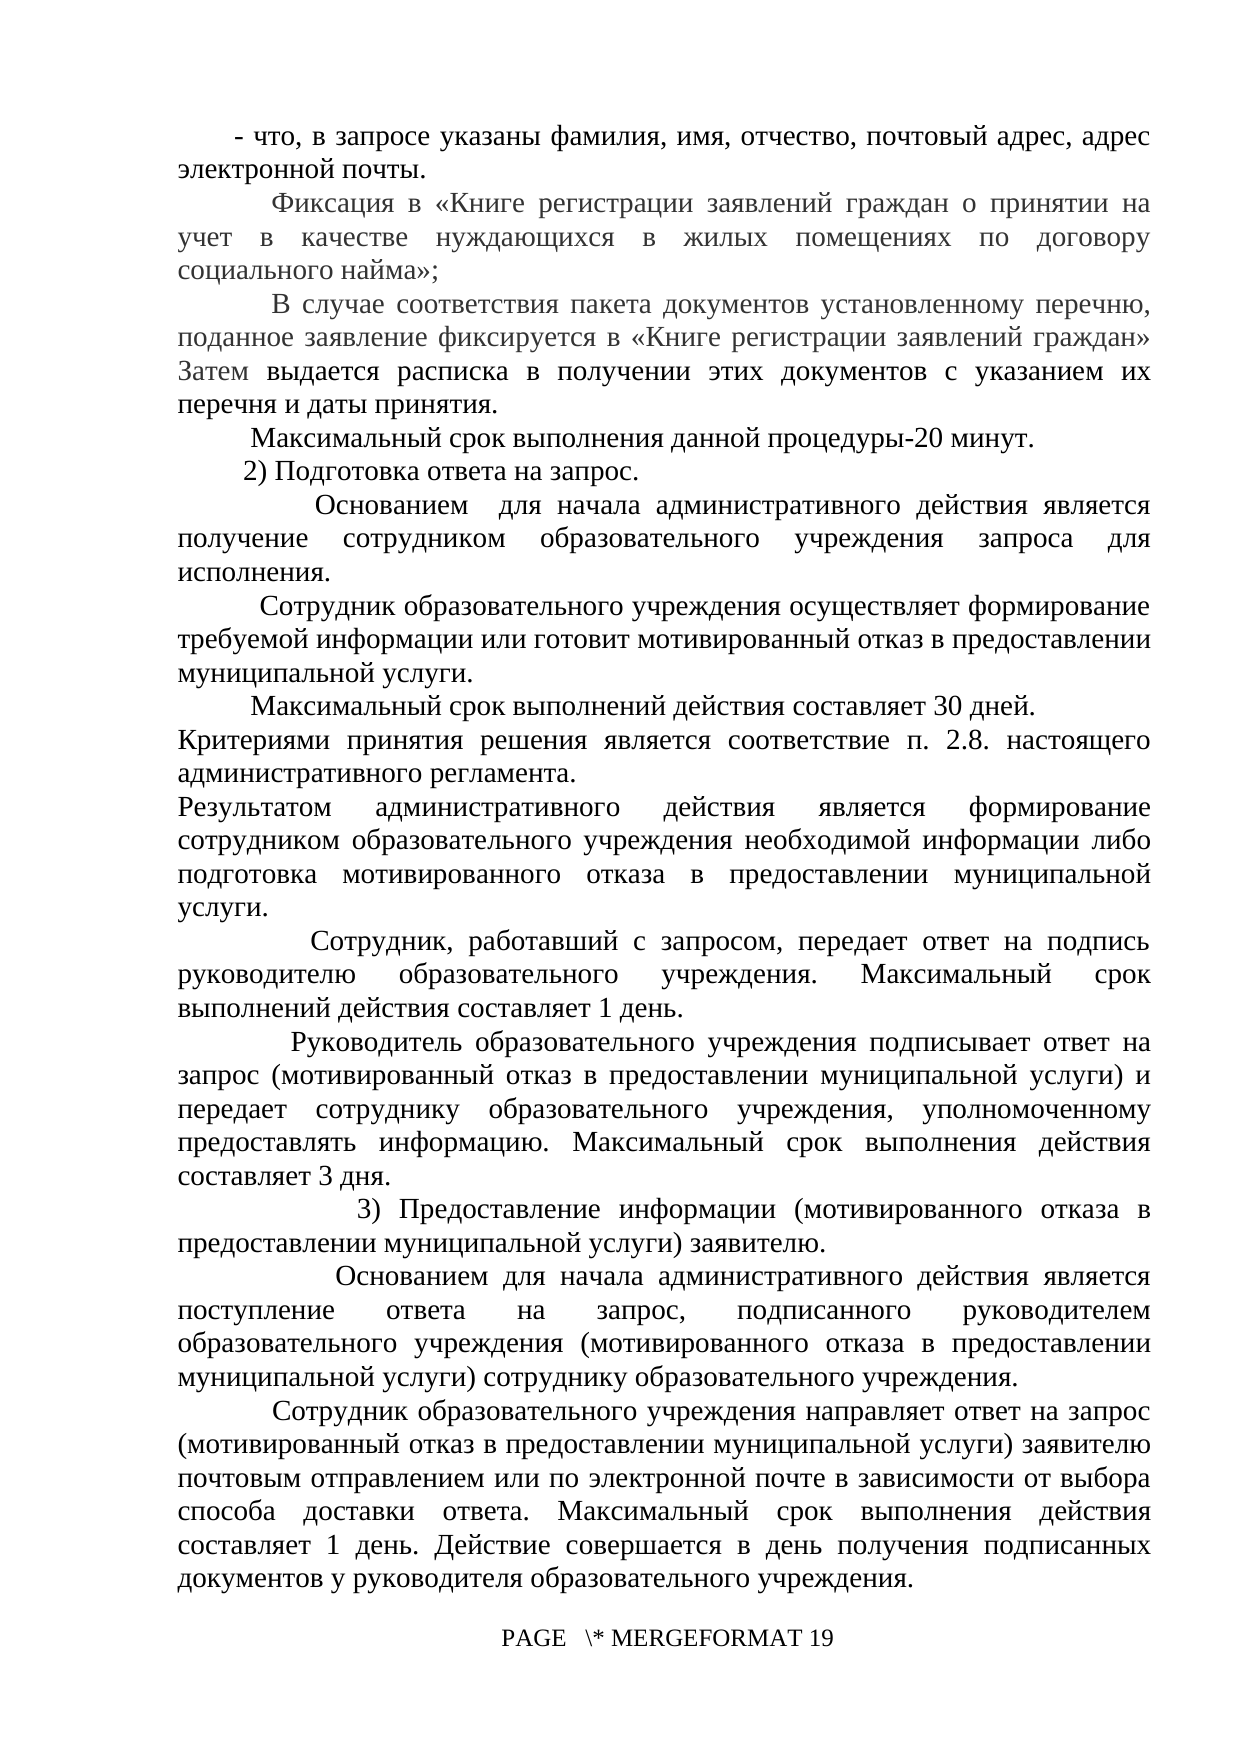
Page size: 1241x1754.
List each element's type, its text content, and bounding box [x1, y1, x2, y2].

text Максимальный срок выполнений действия составляет 30 дней. [177, 688, 1152, 722]
text В случае соответствия пакета документов установленному перечню, поданное заявление фиксируется в «Книге регистрации заявлений граждан» Затем выдается расписка в получении этих документов с указанием их перечня и даты принятия. [177, 286, 1152, 420]
text Максимальный срок выполнения данной процедуры-20 минут. [177, 420, 1152, 453]
text Сотрудник образовательного учреждения направляет ответ на запрос (мотивированный отказ в предоставлении муниципальной услуги) заявителю почтовым отправлением или по электронной почте в зависимости от выбора способа доставки ответа. Максимальный срок выполнения действия составляет 1 день. Действие совершается в день получения подписанных документов у руководителя образовательного учреждения. [177, 1393, 1152, 1594]
text 3) Предоставление информации (мотивированного отказа в предоставлении муниципальной услуги) заявителю. [177, 1191, 1152, 1258]
text Основанием для начала административного действия является поступление ответа на запрос, подписанного руководителем образовательного учреждения (мотивированного отказа в предоставлении муниципальной услуги) сотруднику образовательного учреждения. [177, 1258, 1152, 1393]
text - что, в запросе указаны фамилия, имя, отчество, почтовый адрес, адрес электронной почты. [177, 118, 1152, 185]
text Сотрудник образовательного учреждения осуществляет формирование требуемой информации или готовит мотивированный отказ в предоставлении муниципальной услуги. [177, 588, 1152, 688]
text Руководитель образовательного учреждения подписывает ответ на запрос (мотивированный отказ в предоставлении муниципальной услуги) и передает сотруднику образовательного учреждения, уполномоченному предоставлять информацию. Максимальный срок выполнения действия составляет 3 дня. [177, 1024, 1152, 1191]
text Сотрудник, работавший с запросом, передает ответ на подпись руководителю образовательного учреждения. Максимальный срок выполнений действия составляет 1 день. [177, 923, 1152, 1024]
text 2) Подготовка ответа на запрос. [177, 453, 1152, 487]
text Результатом административного действия является формирование сотрудником образовательного учреждения необходимой информации либо подготовка мотивированного отказа в предоставлении муниципальной услуги. [177, 789, 1152, 923]
text Основанием для начала административного действия является получение сотрудником образовательного учреждения запроса для исполнения. [177, 487, 1152, 588]
text Критериями принятия решения является соответствие п. 2.8. настоящего административного регламента. [177, 722, 1152, 789]
text Фиксация в «Книге регистрации заявлений граждан о принятии на учет в качестве нуждающихся в жилых помещениях по договору социального найма»; [177, 185, 1152, 286]
